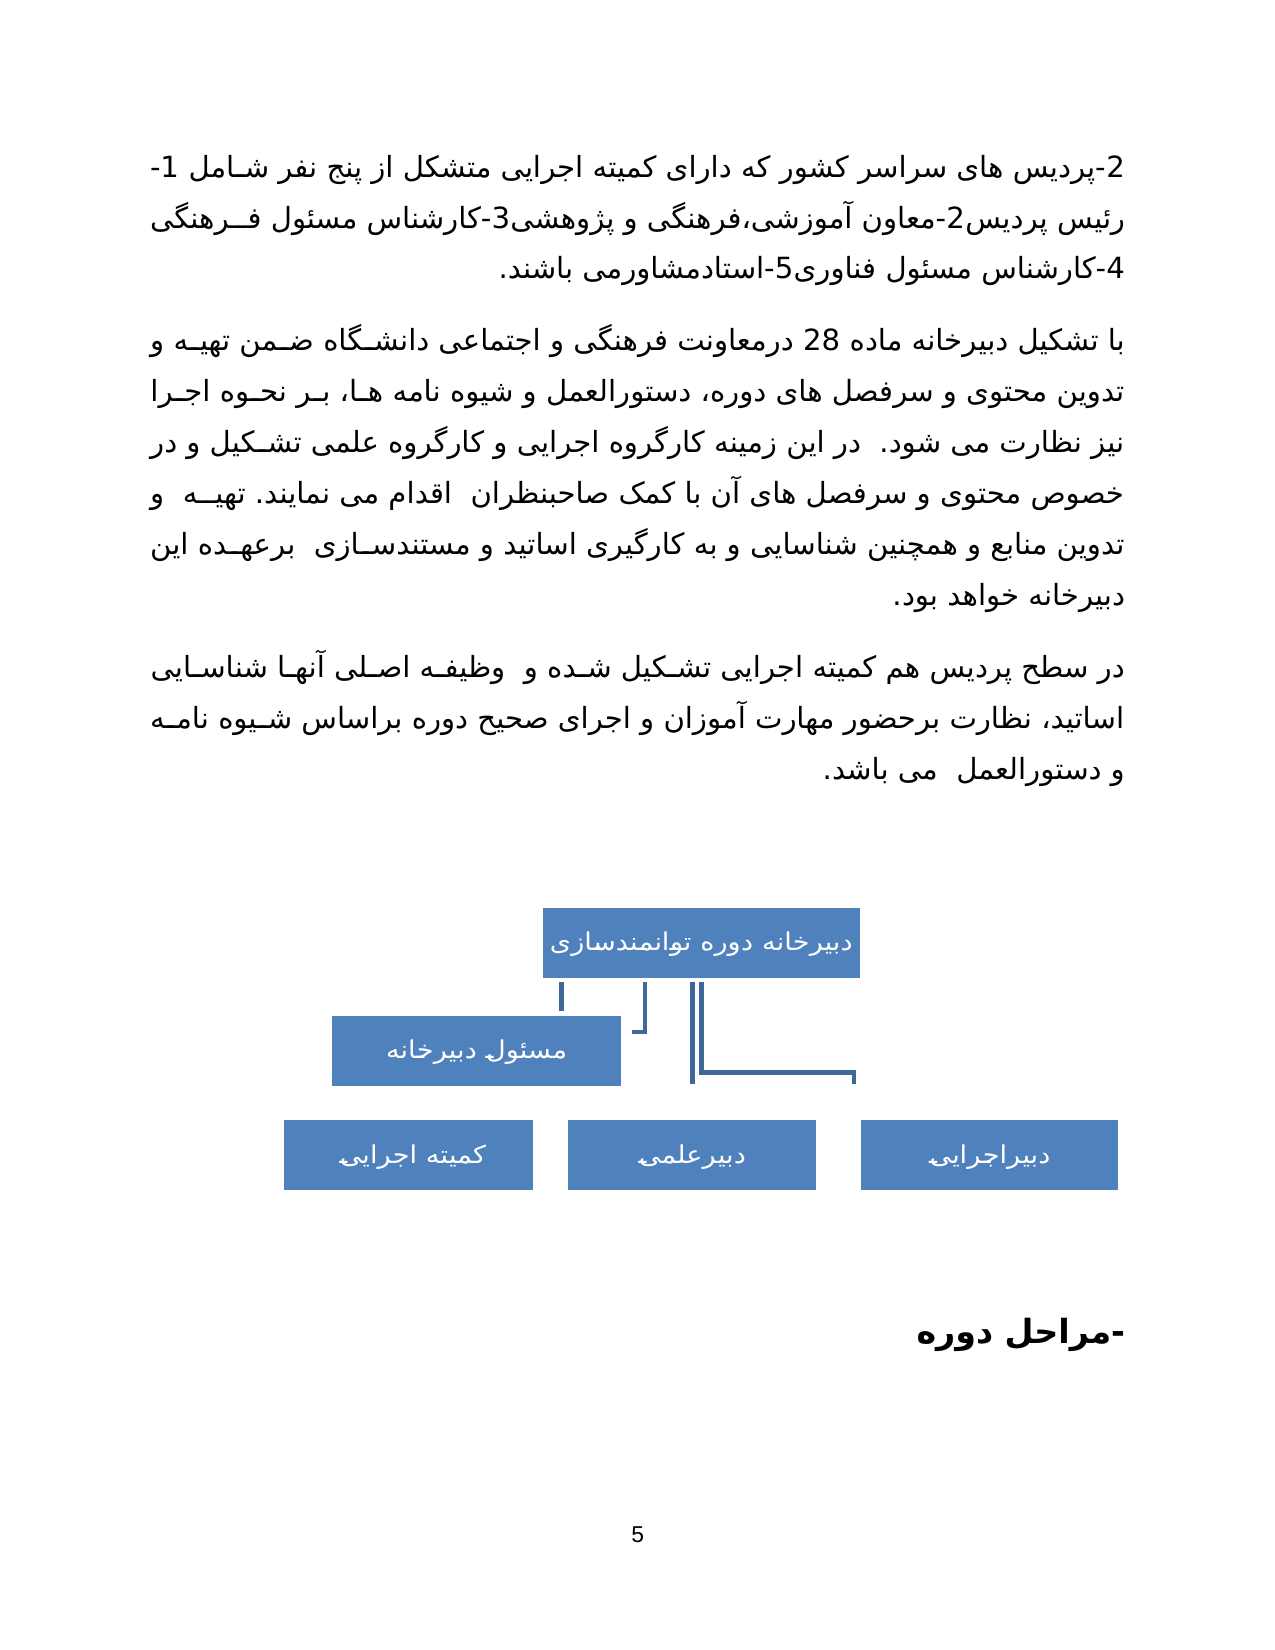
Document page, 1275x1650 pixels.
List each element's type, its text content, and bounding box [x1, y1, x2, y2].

text در سطح پردیس هم کمیته اجرایی تشکیل شده و وظیفه اصلی آنها شناسایی اساتید، نظارت برحضور مهارت آموزان و اجرای صحیح دوره براساس شیوه نامه و دستورالعمل می باشد. [150, 650, 1125, 786]
text -مراحل دوره [150, 1313, 1125, 1352]
text 2-پردیس های سراسر کشور که دارای کمیته اجرایی متشکل از پنج نفر شامل 1-رئیس پردیس2-معاون آموزشی،فرهنگی و پژوهشی3-کارشناس مسئول فرهنگی4-کارشناس مسئول فناوری5-استادمشاورمی باشند. [150, 150, 1125, 286]
text با تشکیل دبیرخانه ماده 28 درمعاونت فرهنگی و اجتماعی دانشگاه ضمن تهیه و تدوین محتوی و سرفصل های دوره، دستورالعمل و شیوه نامه ها، بر نحوه اجرا نیز نظارت می شود. در این زمینه کارگروه اجرایی و کارگروه علمی تشکیل و در خصوص محتوی و سرفصل های آن با کمک صاحبنظران اقدام می نمایند. تهیه و تدوین منابع و همچنین شناسایی و به کارگیری اساتید و مستندسازی برعهده این دبیرخانه خواهد بود. [150, 324, 1125, 612]
